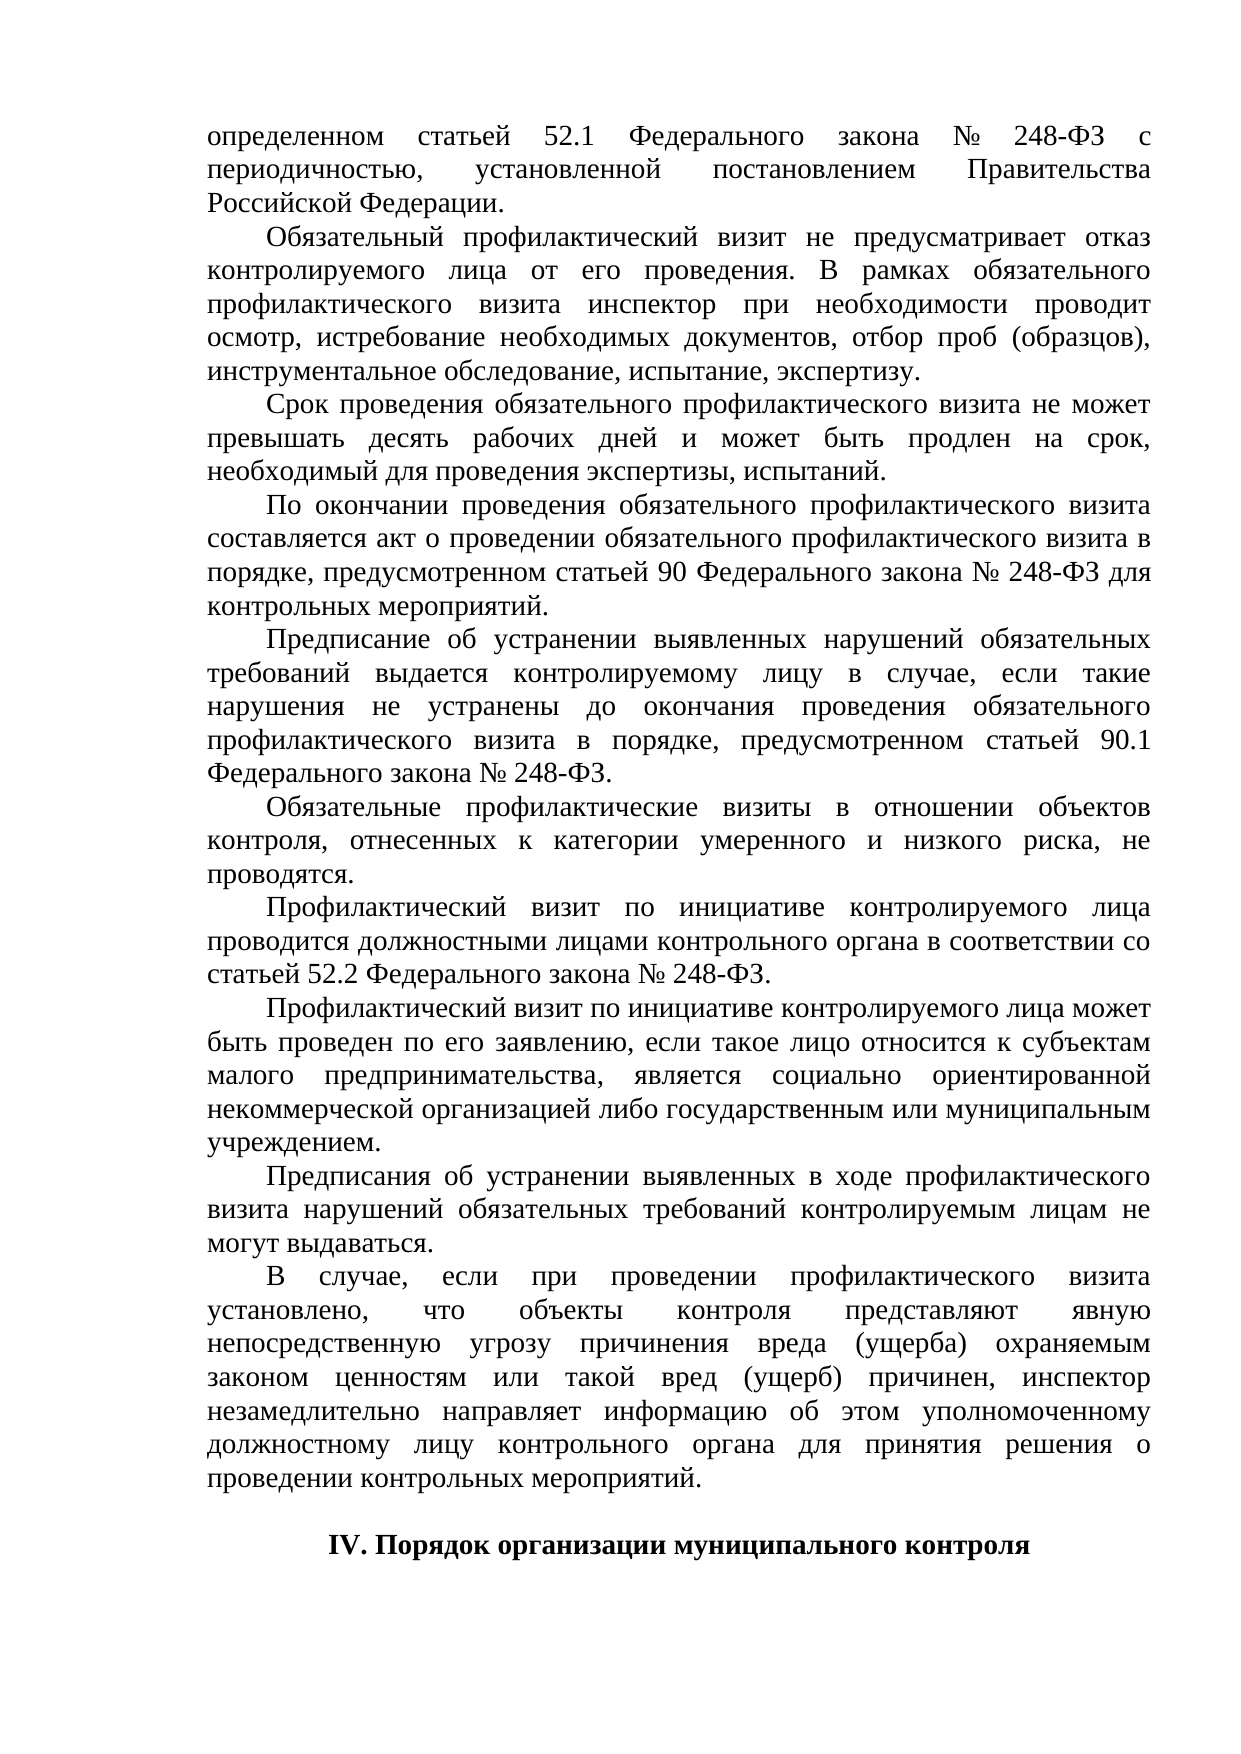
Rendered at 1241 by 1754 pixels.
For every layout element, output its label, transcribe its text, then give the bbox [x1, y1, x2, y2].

text Предписания об устранении выявленных в ходе профилактического визита нарушений обязательных требований контролируемым лицам не могут выдаваться. [207, 1158, 1152, 1258]
text Обязательные профилактические визиты в отношении объектов контроля, отнесенных к категории умеренного и низкого риска, не проводятся. [207, 789, 1152, 889]
text В случае, если при проведении профилактического визита установлено, что объекты контроля представляют явную непосредственную угрозу причинения вреда (ущерба) охраняемым законом ценностям или такой вред (ущерб) причинен, инспектор незамедлительно направляет информацию об этом уполномоченному должностному лицу контрольного органа для принятия решения о проведении контрольных мероприятий. [207, 1258, 1152, 1493]
text Профилактический визит по инициативе контролируемого лица может быть проведен по его заявлению, если такое лицо относится к субъектам малого предпринимательства, является социально ориентированной некоммерческой организацией либо государственным или муниципальным учреждением. [207, 990, 1152, 1158]
title IV. Порядок организации муниципального контроля [207, 1527, 1152, 1560]
text Обязательный профилактический визит не предусматривает отказ контролируемого лица от его проведения. В рамках обязательного профилактического визита инспектор при необходимости проводит осмотр, истребование необходимых документов, отбор проб (образцов), инструментальное обследование, испытание, экспертизу. [207, 219, 1152, 386]
text По окончании проведения обязательного профилактического визита составляется акт о проведении обязательного профилактического визита в порядке, предусмотренном статьей 90 Федерального закона № 248-ФЗ для контрольных мероприятий. [207, 487, 1152, 621]
text Предписание об устранении выявленных нарушений обязательных требований выдается контролируемому лицу в случае, если такие нарушения не устранены до окончания проведения обязательного профилактического визита в порядке, предусмотренном статьей 90.1 Федерального закона № 248-ФЗ. [207, 621, 1152, 789]
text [207, 118, 1152, 219]
text Профилактический визит по инициативе контролируемого лица проводится должностными лицами контрольного органа в соответствии со статьей 52.2 Федерального закона № 248-ФЗ. [207, 889, 1152, 990]
text Срок проведения обязательного профилактического визита не может превышать десять рабочих дней и может быть продлен на срок, необходимый для проведения экспертизы, испытаний. [207, 386, 1152, 487]
